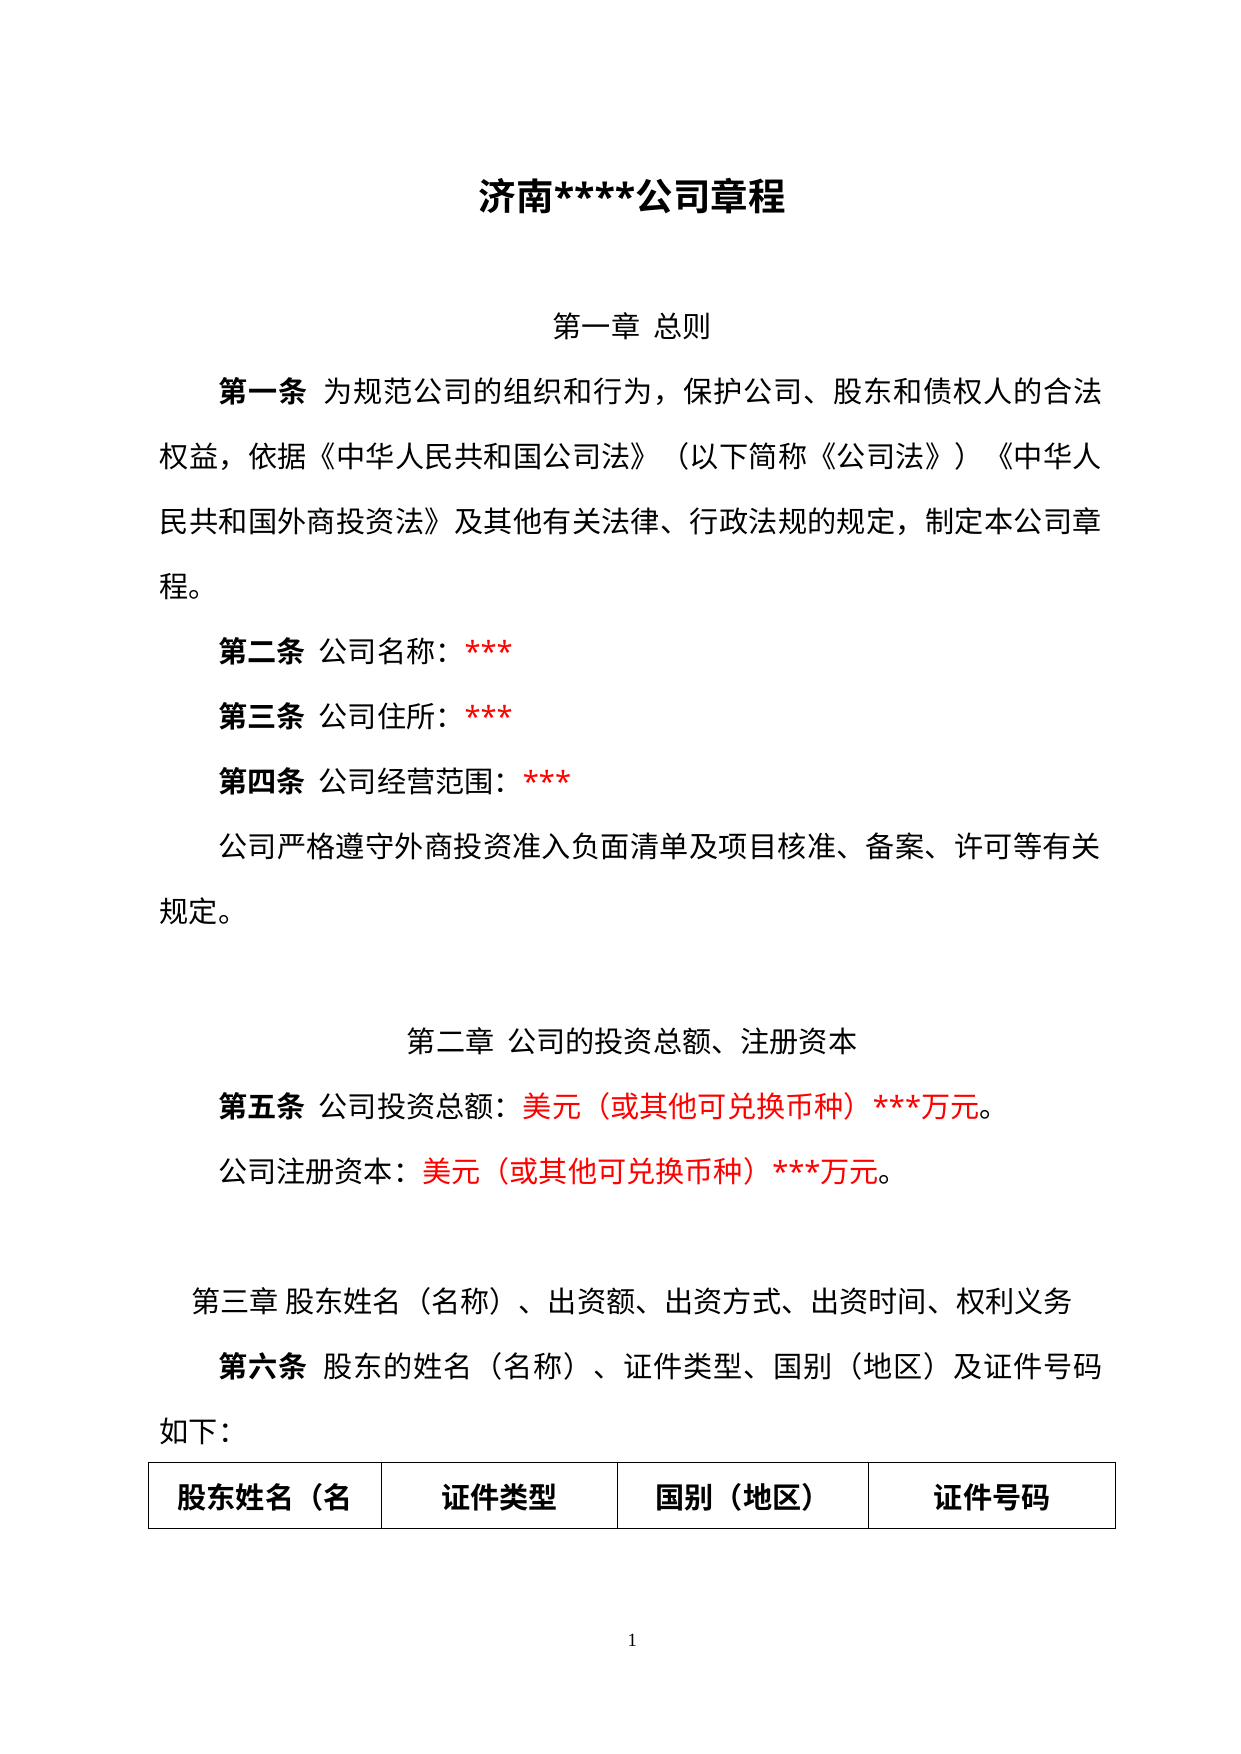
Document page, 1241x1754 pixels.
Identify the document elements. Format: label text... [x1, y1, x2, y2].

text 济南****公司章程 [159, 162, 1104, 227]
text 第一条 为规范公司的组织和行为，保护公司、股东和债权人的合法权益，依据《中华人民共和国公司法》（以下简称《公司法》）《中华人民共和国外商投资法》及其他有关法律、行政法规的规定，制定本公司章程。 [159, 357, 1104, 617]
text 公司严格遵守外商投资准入负面清单及项目核准、备案、许可等有关规定。 [159, 812, 1104, 942]
text 第四条 公司经营范围：*** [159, 747, 1104, 812]
table_header 股东姓名（名称） [149, 1463, 381, 1528]
table_header 证件号码 [869, 1463, 1115, 1528]
text 第三条 公司住所：*** [159, 682, 1104, 747]
text 第五条 公司投资总额：美元（或其他可兑换币种）***万元。 [159, 1072, 1104, 1137]
text 第二章 公司的投资总额、注册资本 [159, 1007, 1104, 1072]
text 第六条 股东的姓名（名称）、证件类型、国别（地区）及证件号码如下： [159, 1332, 1104, 1462]
text 公司注册资本：美元（或其他可兑换币种）***万元。 [159, 1137, 1104, 1202]
text 第一章 总则 [159, 292, 1104, 357]
text 第三章 股东姓名（名称）、出资额、出资方式、出资时间、权利义务 [159, 1267, 1104, 1332]
table_header 证件类型 [382, 1463, 617, 1528]
table_header 国别（地区） [618, 1463, 868, 1528]
text 第二条 公司名称：*** [159, 617, 1104, 682]
